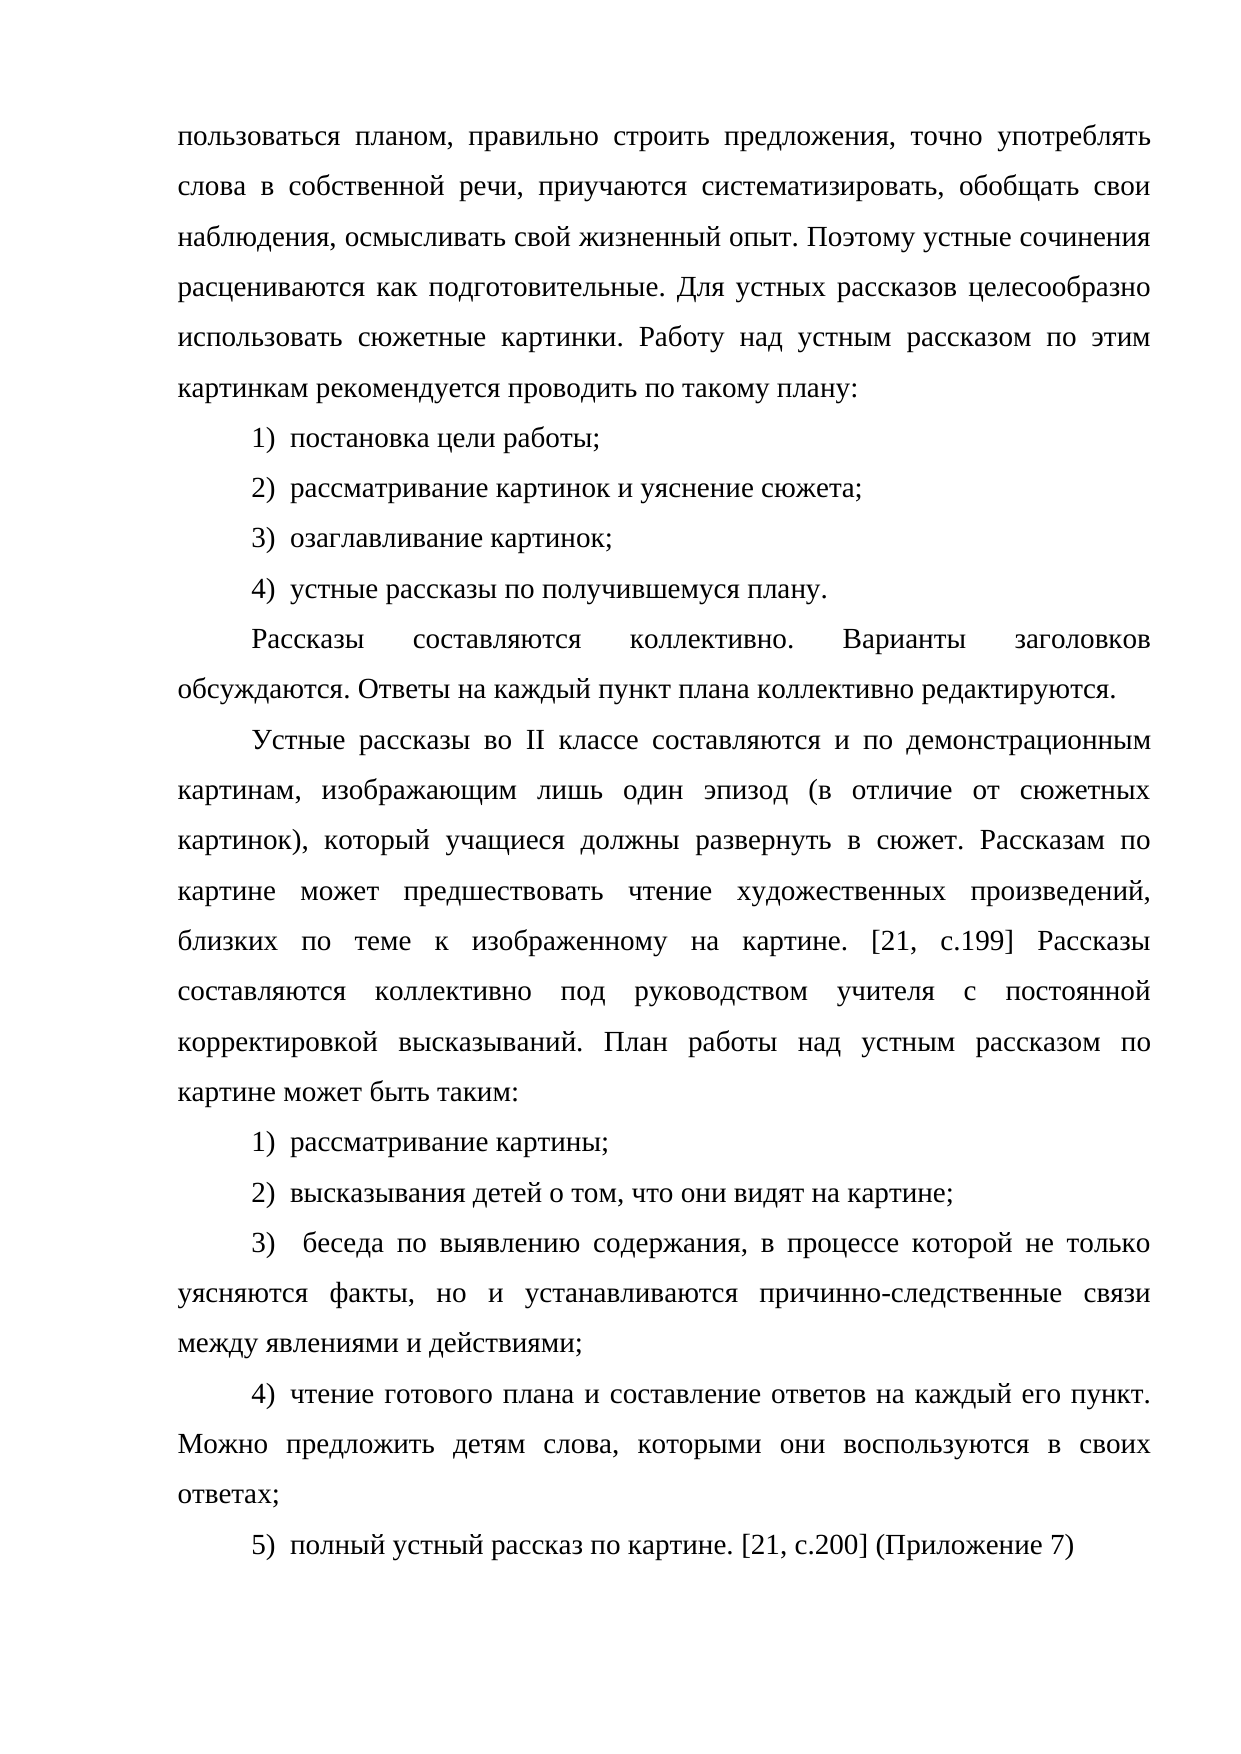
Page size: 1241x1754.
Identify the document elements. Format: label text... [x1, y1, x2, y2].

list постановка цели работы; [177, 420, 1152, 453]
list беседа по выявлению содержания, в процессе которой не только уясняются факты, но и устанавливаются причинно-следственные связи между явлениями и действиями; [177, 1225, 1152, 1359]
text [177, 118, 1152, 403]
text Устные рассказы во II классе составляются и по демонстрационным картинам, изображающим лишь один эпизод (в отличие от сюжетных картинок), который учащиеся должны развернуть в сюжет. Рассказам по картине может предшествовать чтение художественных произведений, близких по теме к изображенному на картине. [21, с.199] Рассказы составляются коллективно под руководством учителя с постоянной корректировкой высказываний. План работы над устным рассказом по картине может быть таким: [177, 722, 1152, 1108]
list высказывания детей о том, что они видят на картине; [177, 1175, 1152, 1208]
list озаглавливание картинок; [177, 521, 1152, 554]
list чтение готового плана и составление ответов на каждый его пункт. Можно предложить детям слова, которыми они воспользуются в своих ответах; [177, 1376, 1152, 1510]
list рассматривание картины; [177, 1124, 1152, 1158]
list устные рассказы по получившемуся плану. [177, 571, 1152, 604]
text Рассказы составляются коллективно. Варианты заголовков обсуждаются. Ответы на каждый пункт плана коллективно редактируются. [177, 621, 1152, 705]
list полный устный рассказ по картине. [21, с.200] (Приложение 7) [177, 1527, 1152, 1560]
list рассматривание картинок и уяснение сюжета; [177, 470, 1152, 504]
